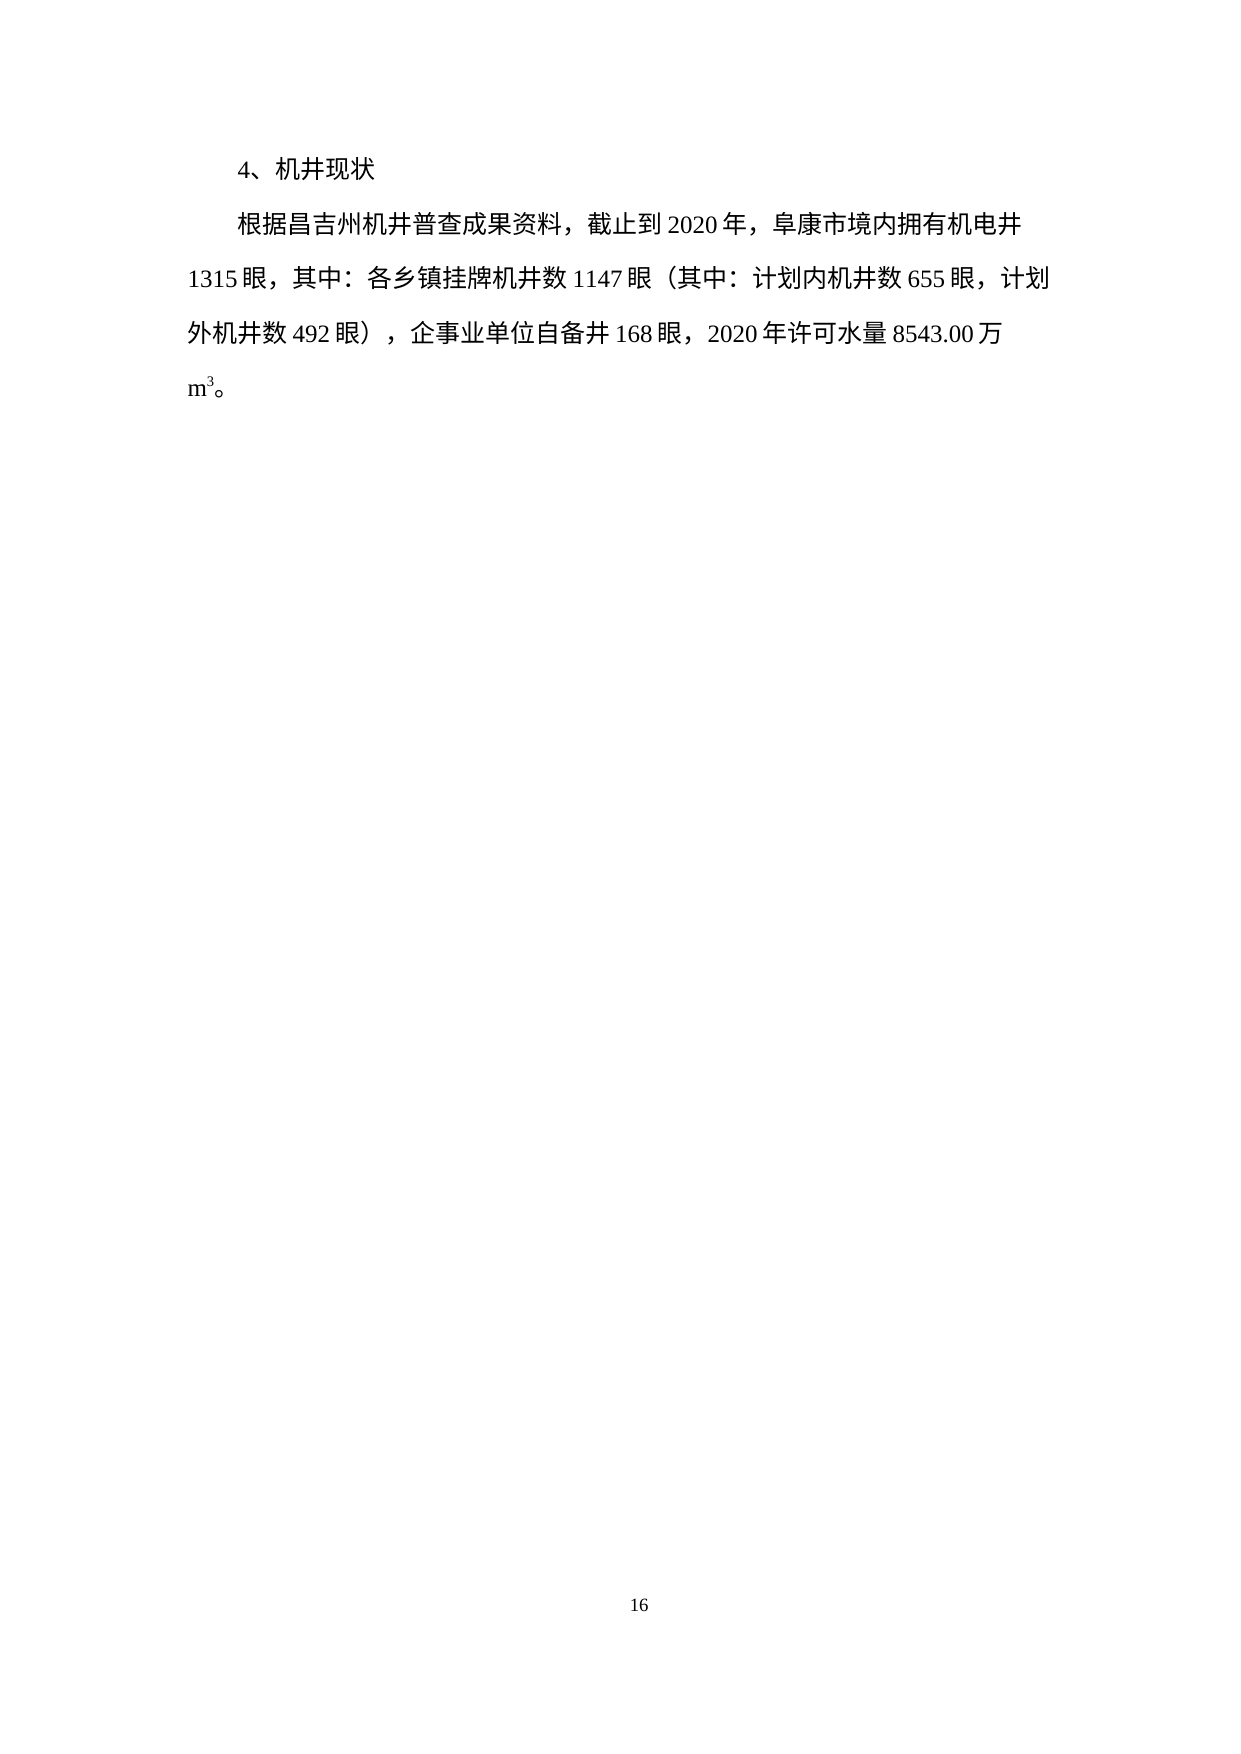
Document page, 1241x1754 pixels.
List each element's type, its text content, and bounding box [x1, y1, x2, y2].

text 4、机井现状 [187, 150, 1053, 186]
text 根据昌吉州机井普查成果资料，截止到2020年，阜康市境内拥有机电井1315眼，其中：各乡镇挂牌机井数1147眼（其中：计划内机井数655眼，计划外机井数492眼），企事业单位自备井168眼，2020年许可水量8543.00万m3。 [187, 204, 1053, 404]
